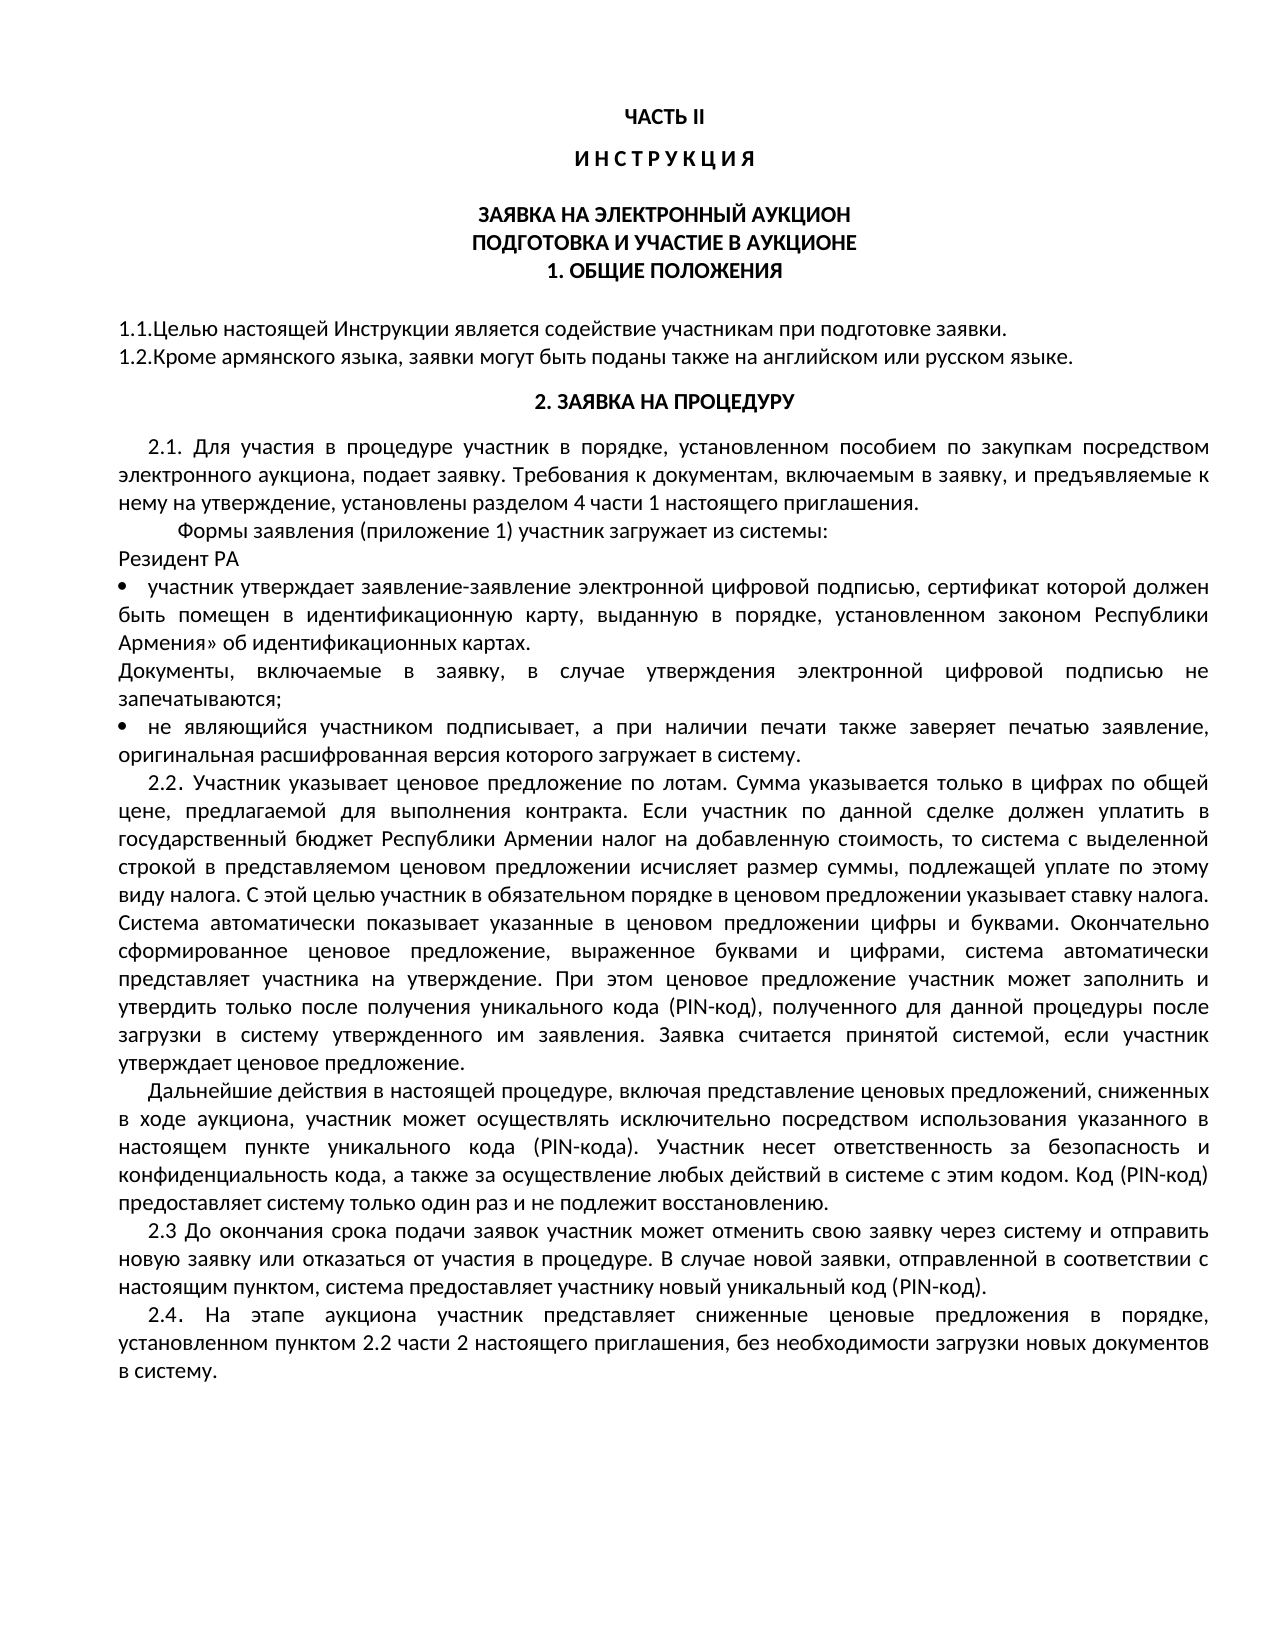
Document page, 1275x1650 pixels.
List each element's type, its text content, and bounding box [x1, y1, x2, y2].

text 1.2.Кроме армянского языка, заявки могут быть поданы также на английском или русском языке. [118, 342, 1211, 371]
text Резидент РА [118, 544, 1211, 572]
list участник утверждает заявление-заявление электронной цифровой подписью, сертификат которой должен быть помещен в идентификационную карту, выданную в порядке, установленном законом Республики Армения» об идентификационных картах. [118, 572, 1211, 656]
list Дальнейшие действия в настоящей процедуре, включая представление ценовых предложений, сниженных в ходе аукциона, участник может осуществлять исключительно посредством использования указанного в настоящем пункте уникального кода (PIN-кода). Участник несет ответственность за безопасность и конфиденциальность кода, а также за осуществление любых действий в системе с этим кодом. Код (PIN-код) предоставляет систему только один раз и не подлежит восстановлению. [118, 1076, 1211, 1216]
text ЗАЯВКА НА ЭЛЕКТРОННЫЙ АУКЦИОН [118, 200, 1211, 228]
text 1.1.Целью настоящей Инструкции является содействие участникам при подготовке заявки. [118, 314, 1211, 342]
list 2.3 До окончания срока подачи заявок участник может отменить свою заявку через систему и отправить новую заявку или отказаться от участия в процедуре. В случае новой заявки, отправленной в соответствии с настоящим пунктом, система предоставляет участнику новый уникальный код (PIN-код). [118, 1216, 1211, 1301]
text 2.1. Для участия в процедуре участник в порядке, установленном пособием по закупкам посредством электронного аукциона, подает заявку. Требования к документам, включаемым в заявку, и предъявляемые к нему на утверждение, установлены разделом 4 части 1 настоящего приглашения. [118, 432, 1211, 516]
text ЧАСТЬ II [118, 102, 1211, 130]
text ПОДГОТОВКА И УЧАСТИЕ В АУКЦИОНЕ [118, 228, 1211, 256]
text 1. ОБЩИЕ ПОЛОЖЕНИЯ [118, 256, 1211, 284]
list не являющийся участником подписывает, а при наличии печати также заверяет печатью заявление, оригинальная расшифрованная версия которого загружает в систему. [118, 712, 1211, 768]
list 2.2․ Участник указывает ценовое предложение по лотам. Сумма указывается только в цифрах по общей цене, предлагаемой для выполнения контракта. Если участник по данной сделке должен уплатить в государственный бюджет Республики Армении налог на добавленную стоимость, то система с выделенной строкой в представляемом ценовом предложении исчисляет размер суммы, подлежащей уплате по этому виду налога. С этой целью участник в обязательном порядке в ценовом предложении указывает ставку налога. Система автоматически показывает указанные в ценовом предложении цифры и буквами. Окончательно сформированное ценовое предложение, выраженное буквами и цифрами, система автоматически представляет участника на утверждение. При этом ценовое предложение участник может заполнить и утвердить только после получения уникального кода (PIN-код), полученного для данной процедуры после загрузки в систему утвержденного им заявления. Заявка считается принятой системой, если участник утверждает ценовое предложение. [118, 768, 1211, 1076]
text Формы заявления (приложение 1) участник загружает из системы: [118, 516, 1211, 544]
text 2.4․ На этапе аукциона участник представляет сниженные ценовые предложения в порядке, установленном пунктом 2.2 части 2 настоящего приглашения, без необходимости загрузки новых документов в систему. [118, 1301, 1211, 1384]
text 2. ЗАЯВКА НА ПРОЦЕДУРУ [118, 387, 1211, 415]
text И Н С Т Р У К Ц И Я [118, 144, 1211, 172]
text Документы, включаемые в заявку, в случае утверждения электронной цифровой подписью не запечатываются; [118, 656, 1211, 712]
